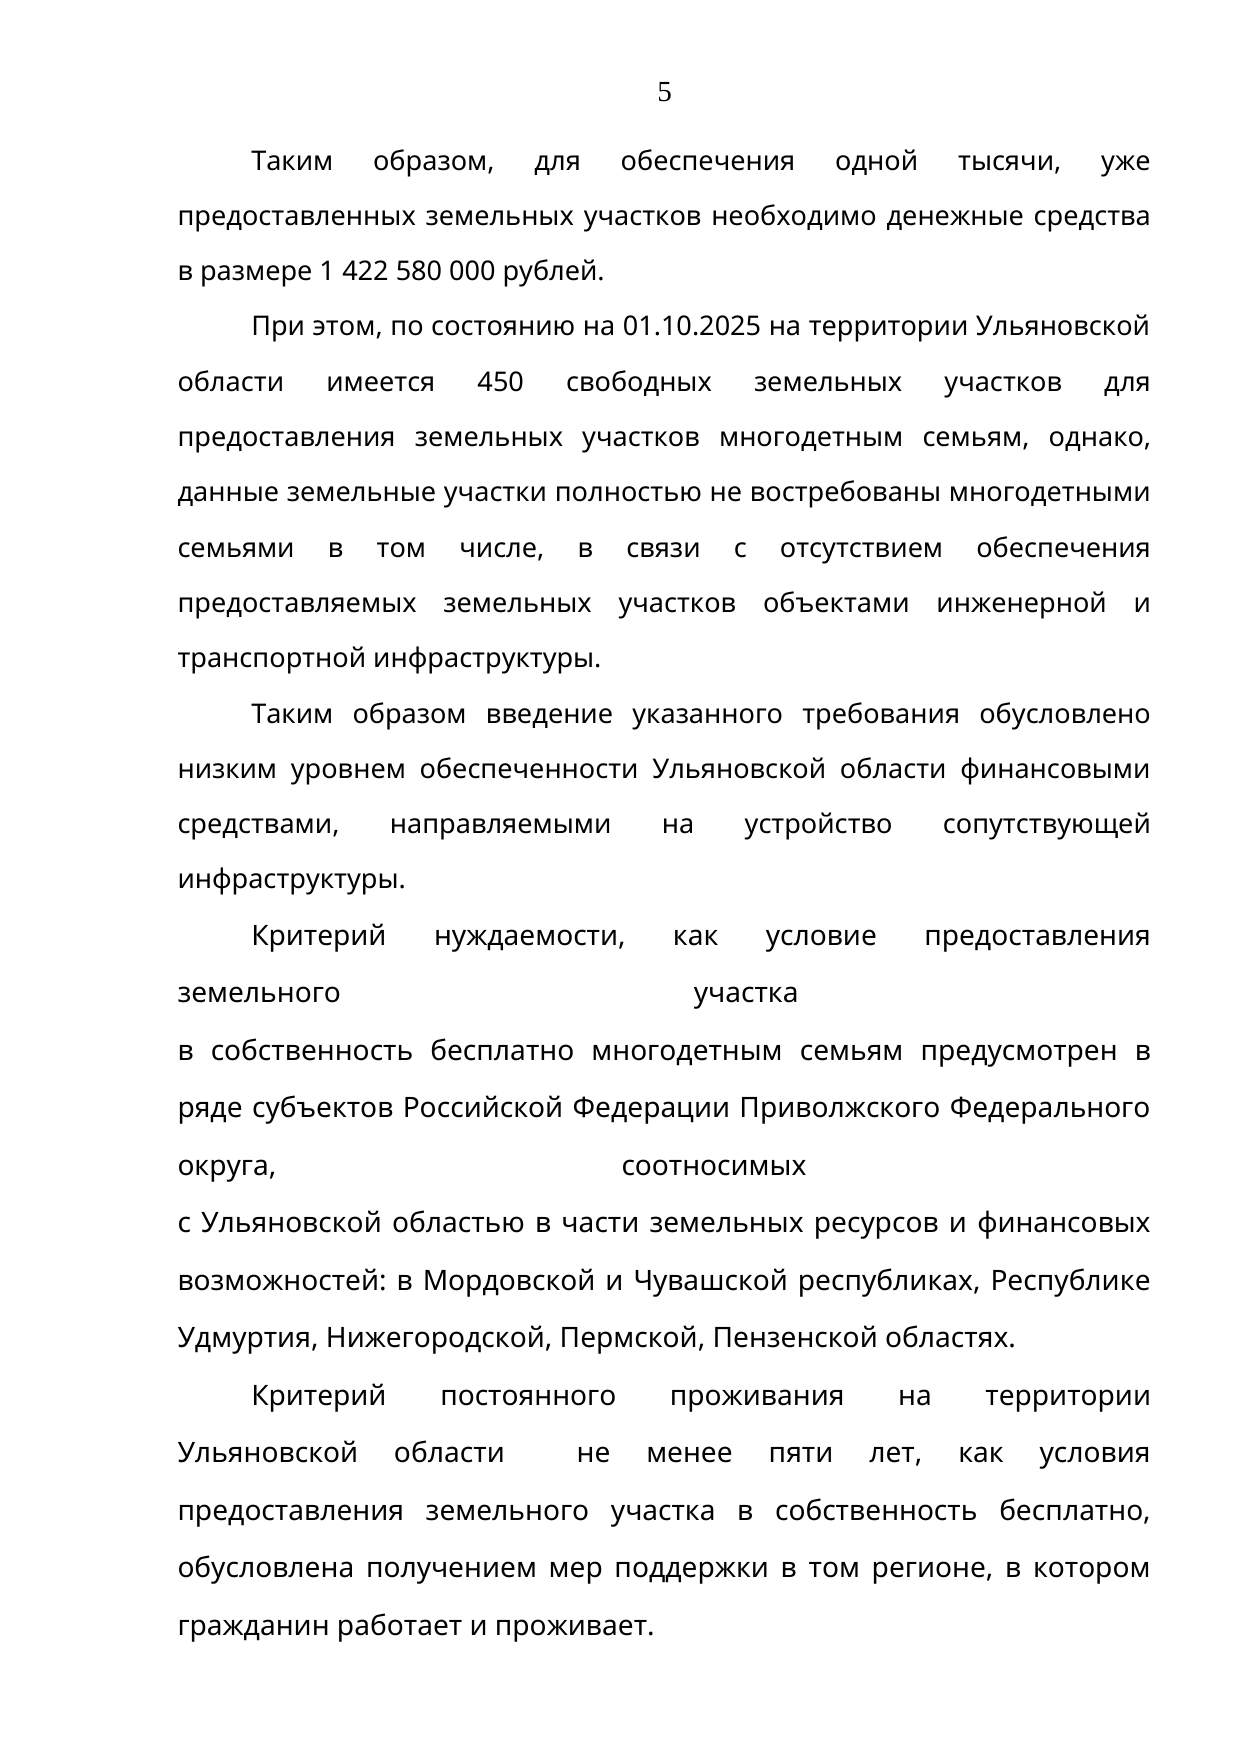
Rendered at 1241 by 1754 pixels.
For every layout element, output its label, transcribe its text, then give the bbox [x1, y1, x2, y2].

text При этом, по состоянию на 01.10.2025 на территории Ульяновской области имеется 450 свободных земельных участков для предоставления земельных участков многодетным семьям, однако, данные земельные участки полностью не востребованы многодетными семьями в том числе, в связи с отсутствием обеспечения предоставляемых земельных участков объектами инженерной и транспортной инфраструктуры. [177, 307, 1152, 676]
text Критерий постоянного проживания на территории Ульяновской области не менее пяти лет, как условия предоставления земельного участка в собственность бесплатно, обусловлена получением мер поддержки в том регионе, в котором гражданин работает и проживает. [177, 1375, 1152, 1644]
text Таким образом, для обеспечения одной тысячи, уже предоставленных земельных участков необходимо денежные средства в размере 1 422 580 000 рублей. [177, 141, 1152, 288]
text Критерий нуждаемости, как условие предоставления земельного участка в собственность бесплатно многодетным семьям предусмотрен в ряде субъектов Российской Федерации Приволжского Федерального округа, соотносимых с Ульяновской областью в части земельных ресурсов и финансовых возможностей: в Мордовской и Чувашской республиках, Республике Удмуртия, Нижегородской, Пермской, Пензенской областях. [177, 915, 1152, 1356]
text Таким образом введение указанного требования обусловлено низким уровнем обеспеченности Ульяновской области финансовыми средствами, направляемыми на устройство сопутствующей инфраструктуры. [177, 694, 1152, 897]
